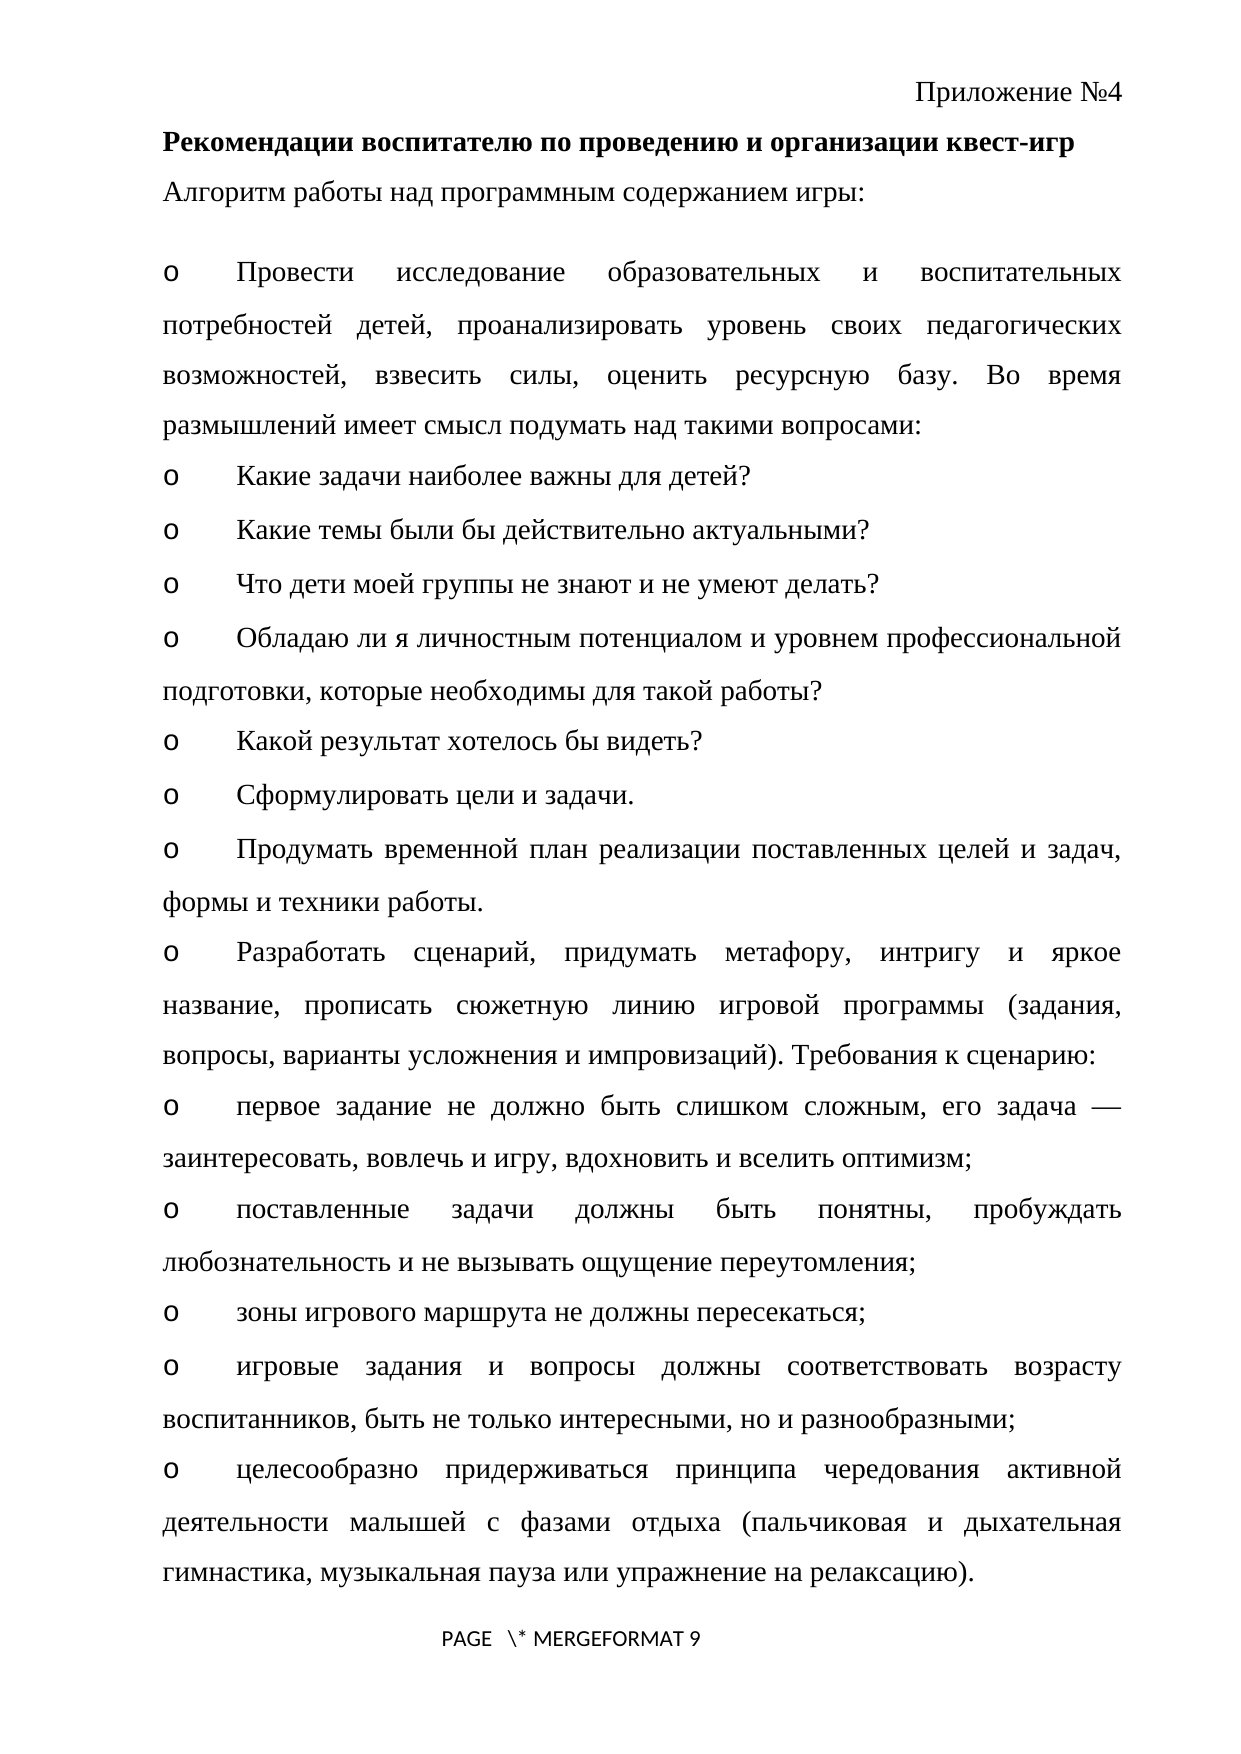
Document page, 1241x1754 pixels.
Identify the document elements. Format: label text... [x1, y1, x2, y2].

list Провести исследование образовательных и воспитательных потребностей детей, проанализировать уровень своих педагогических возможностей, взвесить силы, оценить ресурсную базу. Во время размышлений имеет смысл подумать над такими вопросами: [162, 254, 1122, 441]
subtitle Рекомендации воспитателю по проведению и организации квест-игр [162, 124, 1122, 158]
list Обладаю ли я личностным потенциалом и уровнем профессиональной подготовки, которые необходимы для такой работы? [162, 620, 1122, 706]
list Что дети моей группы не знают и не умеют делать? [162, 566, 1122, 602]
list Разработать сценарий, придумать метафору, интригу и яркое название, прописать сюжетную линию игровой программы (задания, вопросы, варианты усложнения и импровизаций). Требования к сценарию: [162, 934, 1122, 1071]
list Продумать временной план реализации поставленных целей и задач, формы и техники работы. [162, 831, 1122, 917]
list зоны игрового маршрута не должны пересекаться; [162, 1294, 1122, 1330]
list Какой результат хотелось бы видеть? [162, 723, 1122, 759]
subtitle Алгоритм работы над программным содержанием игры: [162, 174, 1122, 208]
subtitle Приложение №4 [162, 74, 1122, 107]
list первое задание не должно быть слишком сложным, его задача — заинтересовать, вовлечь и игру, вдохновить и вселить оптимизм; [162, 1088, 1122, 1174]
list целесообразно придерживаться принципа чередования активной деятельности малышей с фазами отдыха (пальчиковая и дыхательная гимнастика, музыкальная пауза или упражнение на релаксацию). [162, 1451, 1122, 1588]
list Какие темы были бы действительно актуальными? [162, 512, 1122, 548]
list поставленные задачи должны быть понятны, пробуждать любознательность и не вызывать ощущение переутомления; [162, 1191, 1122, 1277]
list Какие задачи наиболее важны для детей? [162, 458, 1122, 494]
list Сформулировать цели и задачи. [162, 777, 1122, 813]
list игровые задания и вопросы должны соответствовать возрасту воспитанников, быть не только интересными, но и разнообразными; [162, 1348, 1122, 1434]
